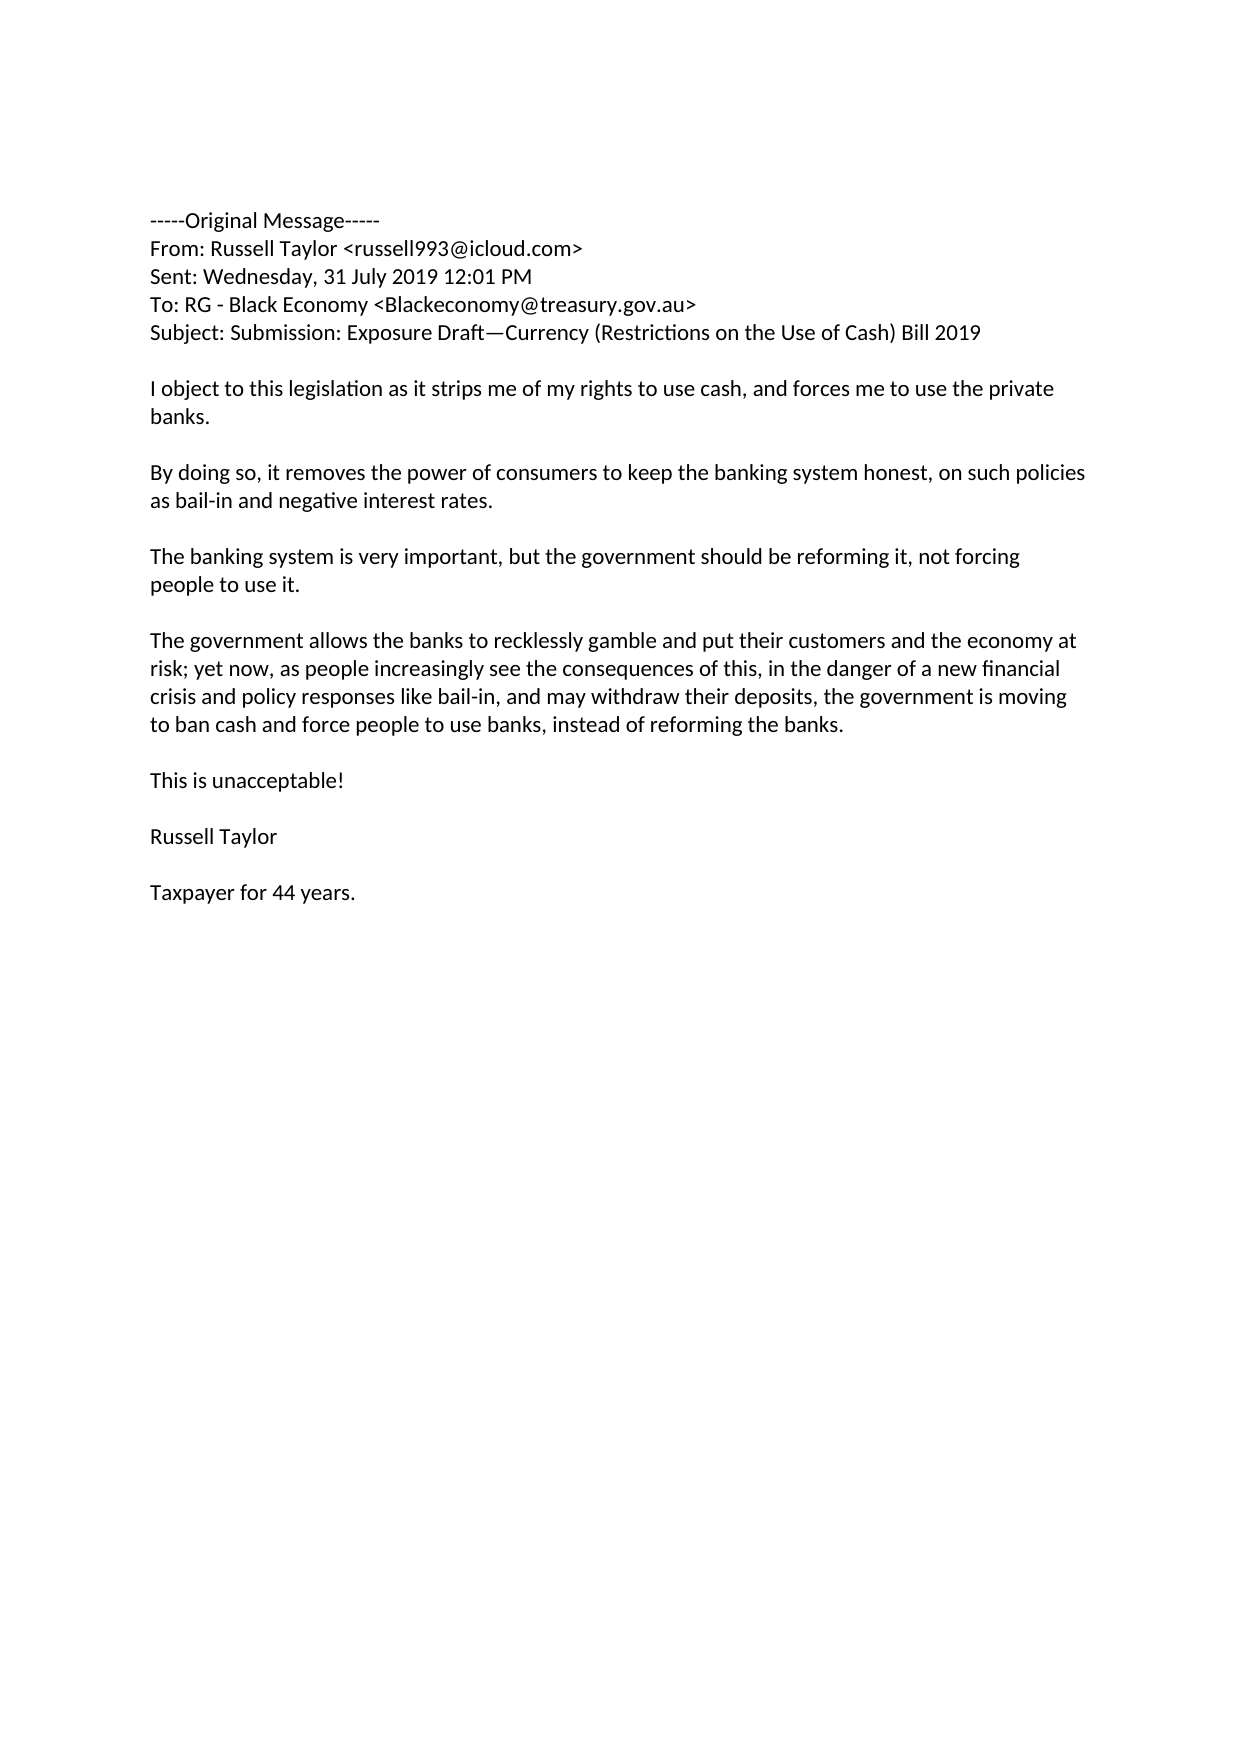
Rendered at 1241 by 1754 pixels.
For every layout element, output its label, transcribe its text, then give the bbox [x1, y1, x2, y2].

text I object to this legislation as it strips me of my rights to use cash, and forces me to use the private banks. [150, 374, 1090, 430]
text Taxpayer for 44 years. [150, 878, 1090, 907]
text The government allows the banks to recklessly gamble and put their customers and the economy at risk; yet now, as people increasingly see the consequences of this, in the danger of a new financial crisis and policy responses like bail-in, and may withdraw their deposits, the government is moving to ban cash and force people to use banks, instead of reforming the banks. [150, 626, 1090, 738]
text This is unacceptable! [150, 766, 1090, 794]
text -----Original Message----- From: Russell Taylor <russell993@icloud.com> Sent: Wednesday, 31 July 2019 12:01 PM To: RG - Black Economy <Blackeconomy@treasury.gov.au> Subject: Submission: Exposure Draft—Currency (Restrictions on the Use of Cash) Bill 2019 [150, 206, 1090, 346]
text By doing so, it removes the power of consumers to keep the banking system honest, on such policies as bail-in and negative interest rates. [150, 458, 1090, 514]
text Russell Taylor [150, 822, 1090, 851]
text The banking system is very important, but the government should be reforming it, not forcing people to use it. [150, 542, 1090, 598]
